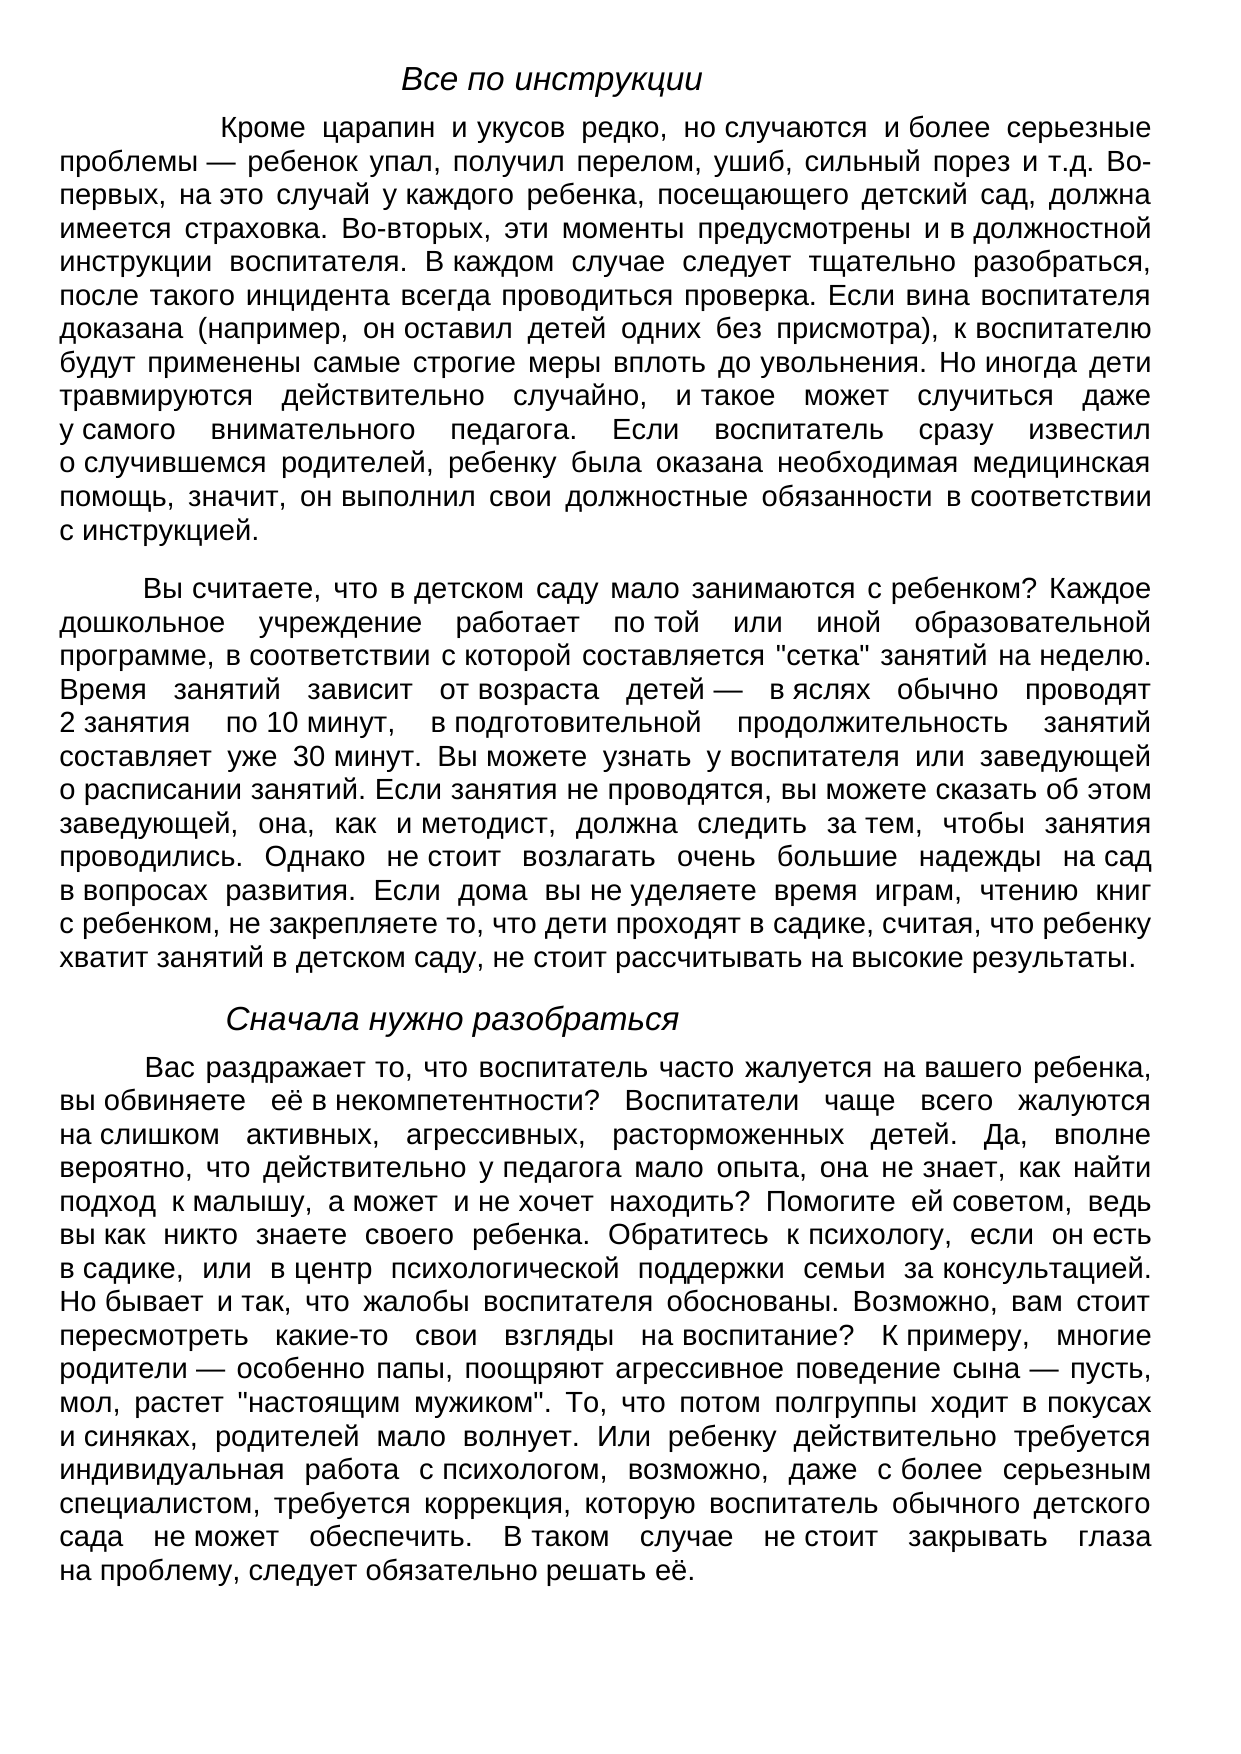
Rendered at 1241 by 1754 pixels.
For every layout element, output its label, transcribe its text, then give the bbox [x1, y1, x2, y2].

text Вы считаете, что в детском саду мало занимаются с ребенком? Каждое дошкольное учреждение работает по той или иной образовательной программе, в соответствии с которой составляется "сетка" занятий на неделю. Время занятий зависит от возраста детей — в яслях обычно проводят 2 занятия по 10 минут, в подготовительной продолжительность занятий составляет уже 30 минут. Вы можете узнать у воспитателя или заведующей о расписании занятий. Если занятия не проводятся, вы можете сказать об этом заведующей, она, как и методист, должна следить за тем, чтобы занятия проводились. Однако не стоит возлагать очень большие надежды на сад в вопросах развития. Если дома вы не уделяете время играм, чтению книг с ребенком, не закрепляете то, что дети проходят в садике, считая, что ребенку хватит занятий в детском саду, не стоит рассчитывать на высокие результаты. [59, 571, 1152, 974]
text Вас раздражает то, что воспитатель часто жалуется на вашего ребенка, вы обвиняете её в некомпетентности? Воспитатели чаще всего жалуются на слишком активных, агрессивных, расторможенных детей. Да, вполне вероятно, что действительно у педагога мало опыта, она не знает, как найти подход к малышу, а может и не хочет находить? Помогите ей советом, ведь вы как никто знаете своего ребенка. Обратитесь к психологу, если он есть в садике, или в центр психологической поддержки семьи за консультацией. Но бывает и так, что жалобы воспитателя обоснованы. Возможно, вам стоит пересмотреть какие-то свои взгляды на воспитание? К примеру, многие родители — особенно папы, поощряют агрессивное поведение сына — пусть, мол, растет "настоящим мужиком". То, что потом полгруппы ходит в покусах и синяках, родителей мало волнует. Или ребенку действительно требуется индивидуальная работа с психологом, возможно, даже с более серьезным специалистом, требуется коррекция, которую воспитатель обычного детского сада не может обеспечить. В таком случае не стоит закрывать глаза на проблему, следует обязательно решать её. [59, 1049, 1152, 1586]
text Сначала нужно разобраться [59, 999, 1152, 1037]
text Все по инструкции [59, 59, 1152, 98]
text Кроме царапин и укусов редко, но случаются и более серьезные проблемы — ребенок упал, получил перелом, ушиб, сильный порез и т.д. Во-первых, на это случай у каждого ребенка, посещающего детский сад, должна имеется страховка. Во-вторых, эти моменты предусмотрены и в должностной инструкции воспитателя. В каждом случае следует тщательно разобраться, после такого инцидента всегда проводиться проверка. Если вина воспитателя доказана (например, он оставил детей одних без присмотра), к воспитателю будут применены самые строгие меры вплоть до увольнения. Но иногда дети травмируются действительно случайно, и такое может случиться даже у самого внимательного педагога. Если воспитатель сразу известил о случившемся родителей, ребенку была оказана необходимая медицинская помощь, значит, он выполнил свои должностные обязанности в соответствии с инструкцией. [59, 110, 1152, 546]
